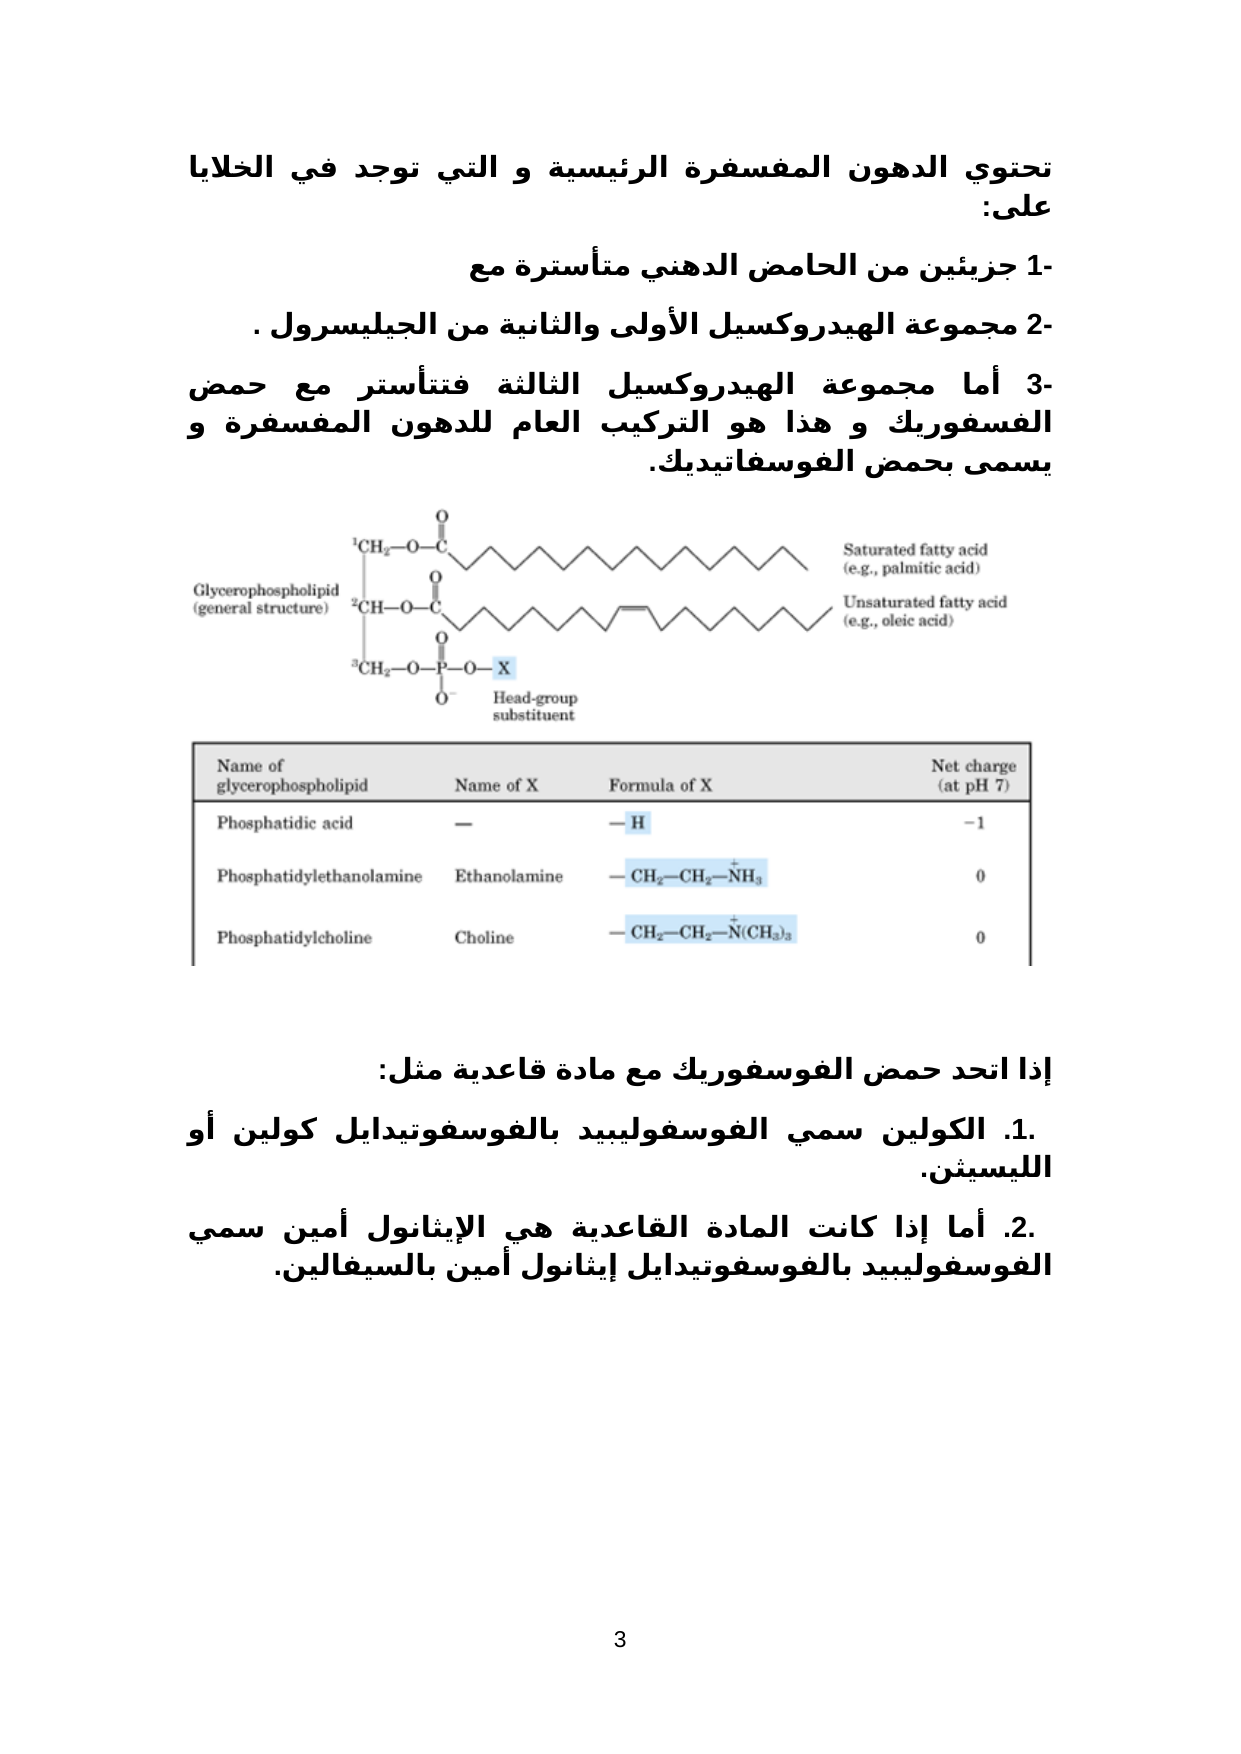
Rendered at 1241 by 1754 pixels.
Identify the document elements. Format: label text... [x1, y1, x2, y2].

text .1. الكولين سمي الفوسفوليبيد بالفوسفوتيدايل كولين أو الليسيثن. [187, 1112, 1053, 1184]
text تحتوي الدهون المفسفرة الرئيسية و التي توجد في الخلايا على: [187, 150, 1053, 222]
text -3 أما مجموعة الهيدروكسيل الثالثة فتتأستر مع حمض الفسفوريك و هذا هو التركيب العام للدهون المفسفرة و يسمى بحمض الفوسفاتيديك. [187, 367, 1053, 477]
text -2 مجموعة الهيدروكسيل الأولى والثانية من الجيليسرول . [187, 307, 1053, 341]
text إذا اتحد حمض الفوسفوريك مع مادة قاعدية مثل: [187, 1052, 1053, 1086]
text -1 جزيئين من الحامض الدهني متأسترة مع [187, 248, 1053, 281]
text .2. أما إذا كانت المادة القاعدية هي الإيثانول أمين سمي الفوسفوليبيد بالفوسفوتيدايل إيثانول أمين بالسيفالين. [187, 1209, 1053, 1282]
